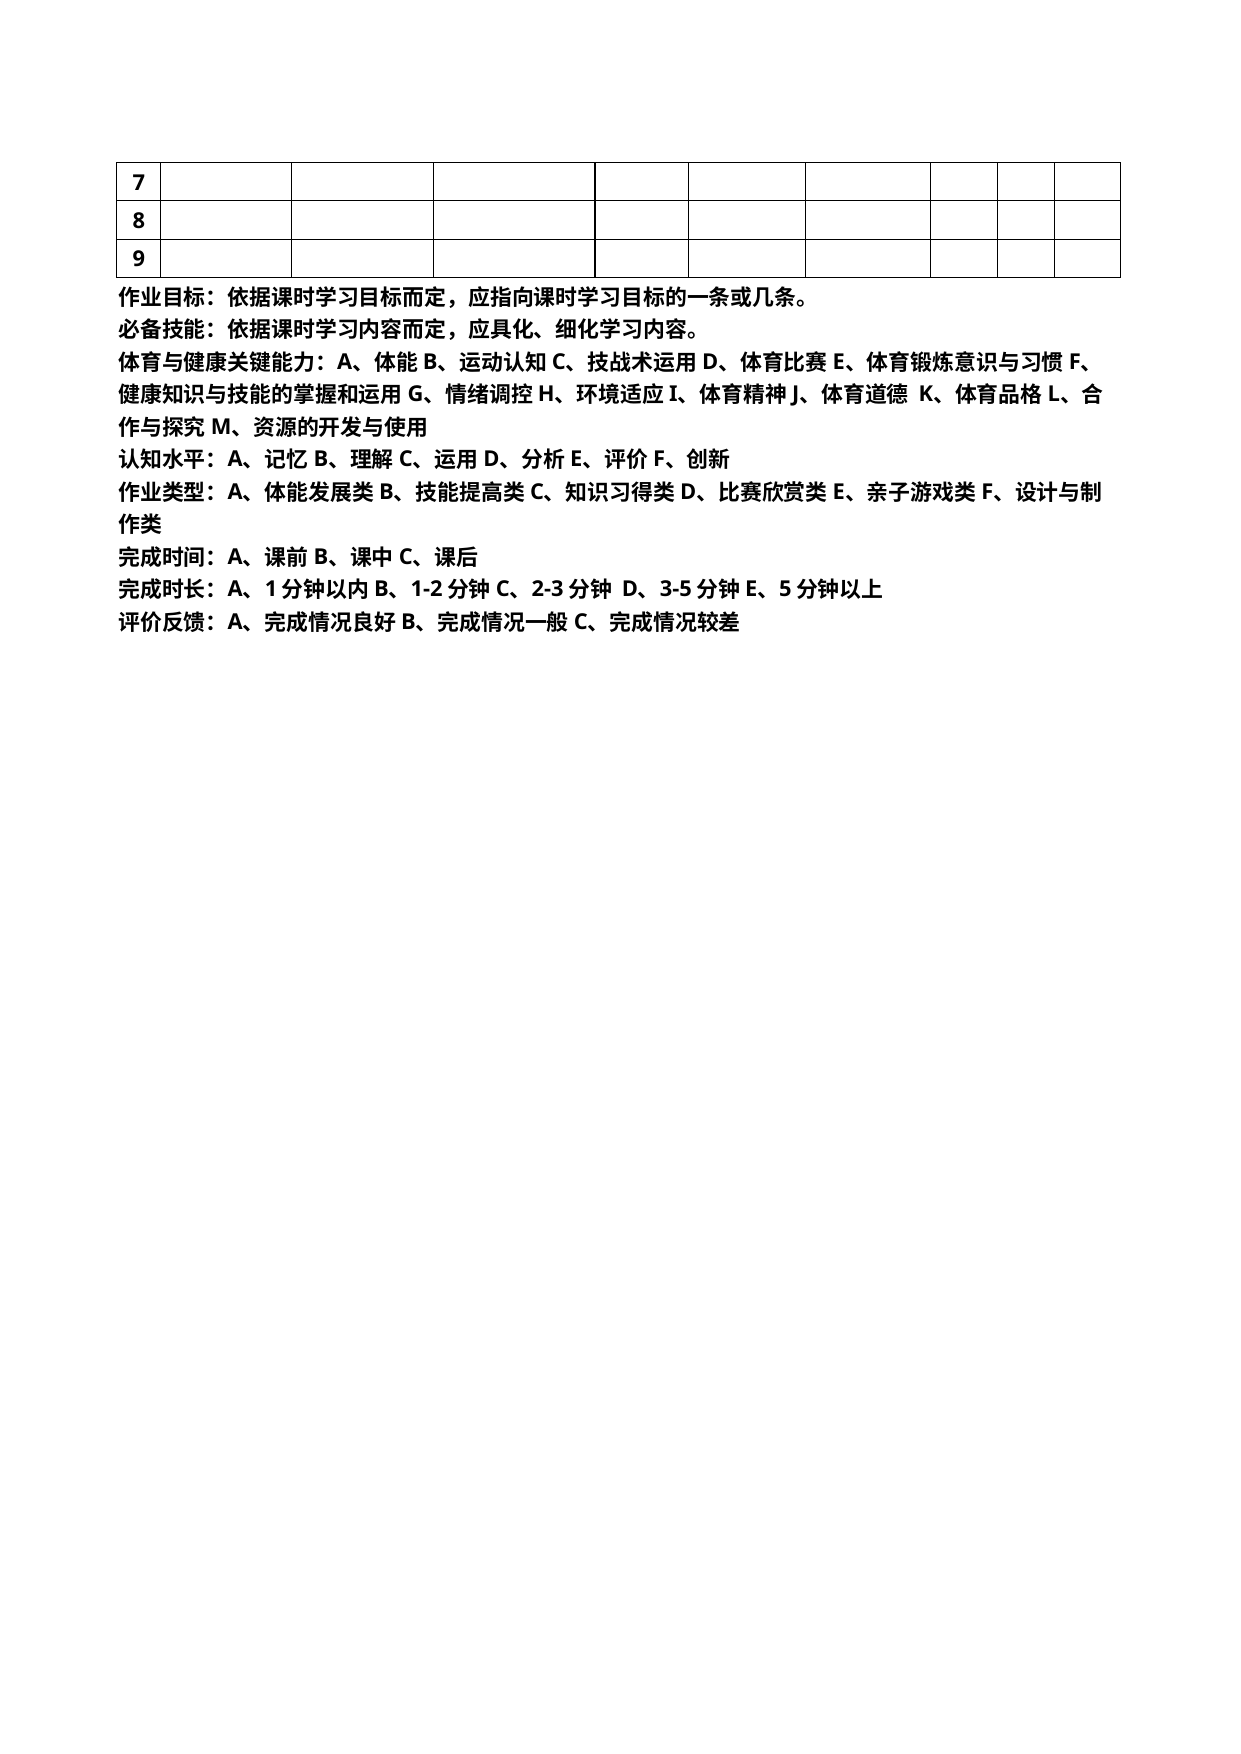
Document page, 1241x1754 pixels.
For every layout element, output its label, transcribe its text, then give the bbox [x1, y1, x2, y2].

table_cell [596, 163, 688, 200]
table_cell [806, 201, 930, 239]
table_cell [806, 163, 930, 200]
table_cell [292, 240, 433, 277]
table_cell [931, 201, 997, 239]
table_cell [161, 240, 291, 277]
table_cell 9 [117, 240, 160, 277]
table_cell [931, 240, 997, 277]
table_cell [292, 201, 433, 239]
table_cell [596, 240, 688, 277]
table_cell [292, 163, 433, 200]
table_cell [931, 163, 997, 200]
table_cell 7 [117, 163, 160, 200]
table_cell [1055, 163, 1120, 200]
table_cell [596, 201, 688, 239]
table_cell 8 [117, 201, 160, 239]
table_cell [689, 201, 805, 239]
table_cell [998, 163, 1054, 200]
table_cell [998, 240, 1054, 277]
table_cell [806, 240, 930, 277]
table_cell [689, 163, 805, 200]
table_cell [1055, 201, 1120, 239]
table_cell [998, 201, 1054, 239]
table_cell [434, 163, 594, 200]
table_cell [1055, 240, 1120, 277]
table_cell 作业目标：依据课时学习目标而定，应指向课时学习目标的一条或几条。 必备技能：依据课时学习内容而定，应具化、细化学习内容。 体育与健康关键能力：A、体能 B、运动认知 C、技战术运用 D、体育比赛 E、体育锻炼意识与习惯 F、健康知识与技能的掌握和运用 G、情绪调控 H、环境适应 I、体育精神 J、体育道德 K、体育品格 L、合作与探究 M、资源的开发与使用 认知水平：A、记忆 B、理解 C、运用 D、分析 E、评价 F、创新 作业类型：A、体能发展类 B、技能提高类 C、知识习得类 D、比赛欣赏类 E、亲子游戏类 F、设计与制作类 完成时间：A、课前 B、课中 C、课后 完成时长：A、1分钟以内 B、1-2分钟 C、2-3分钟 D、3-5分钟 E、5分钟以上 评价反馈：A、完成情况良好 B、完成情况一般 C、完成情况较差 [117, 278, 1121, 639]
table_cell [434, 240, 594, 277]
table_cell [689, 240, 805, 277]
table_cell [161, 201, 291, 239]
table_cell [161, 163, 291, 200]
table_cell [434, 201, 594, 239]
